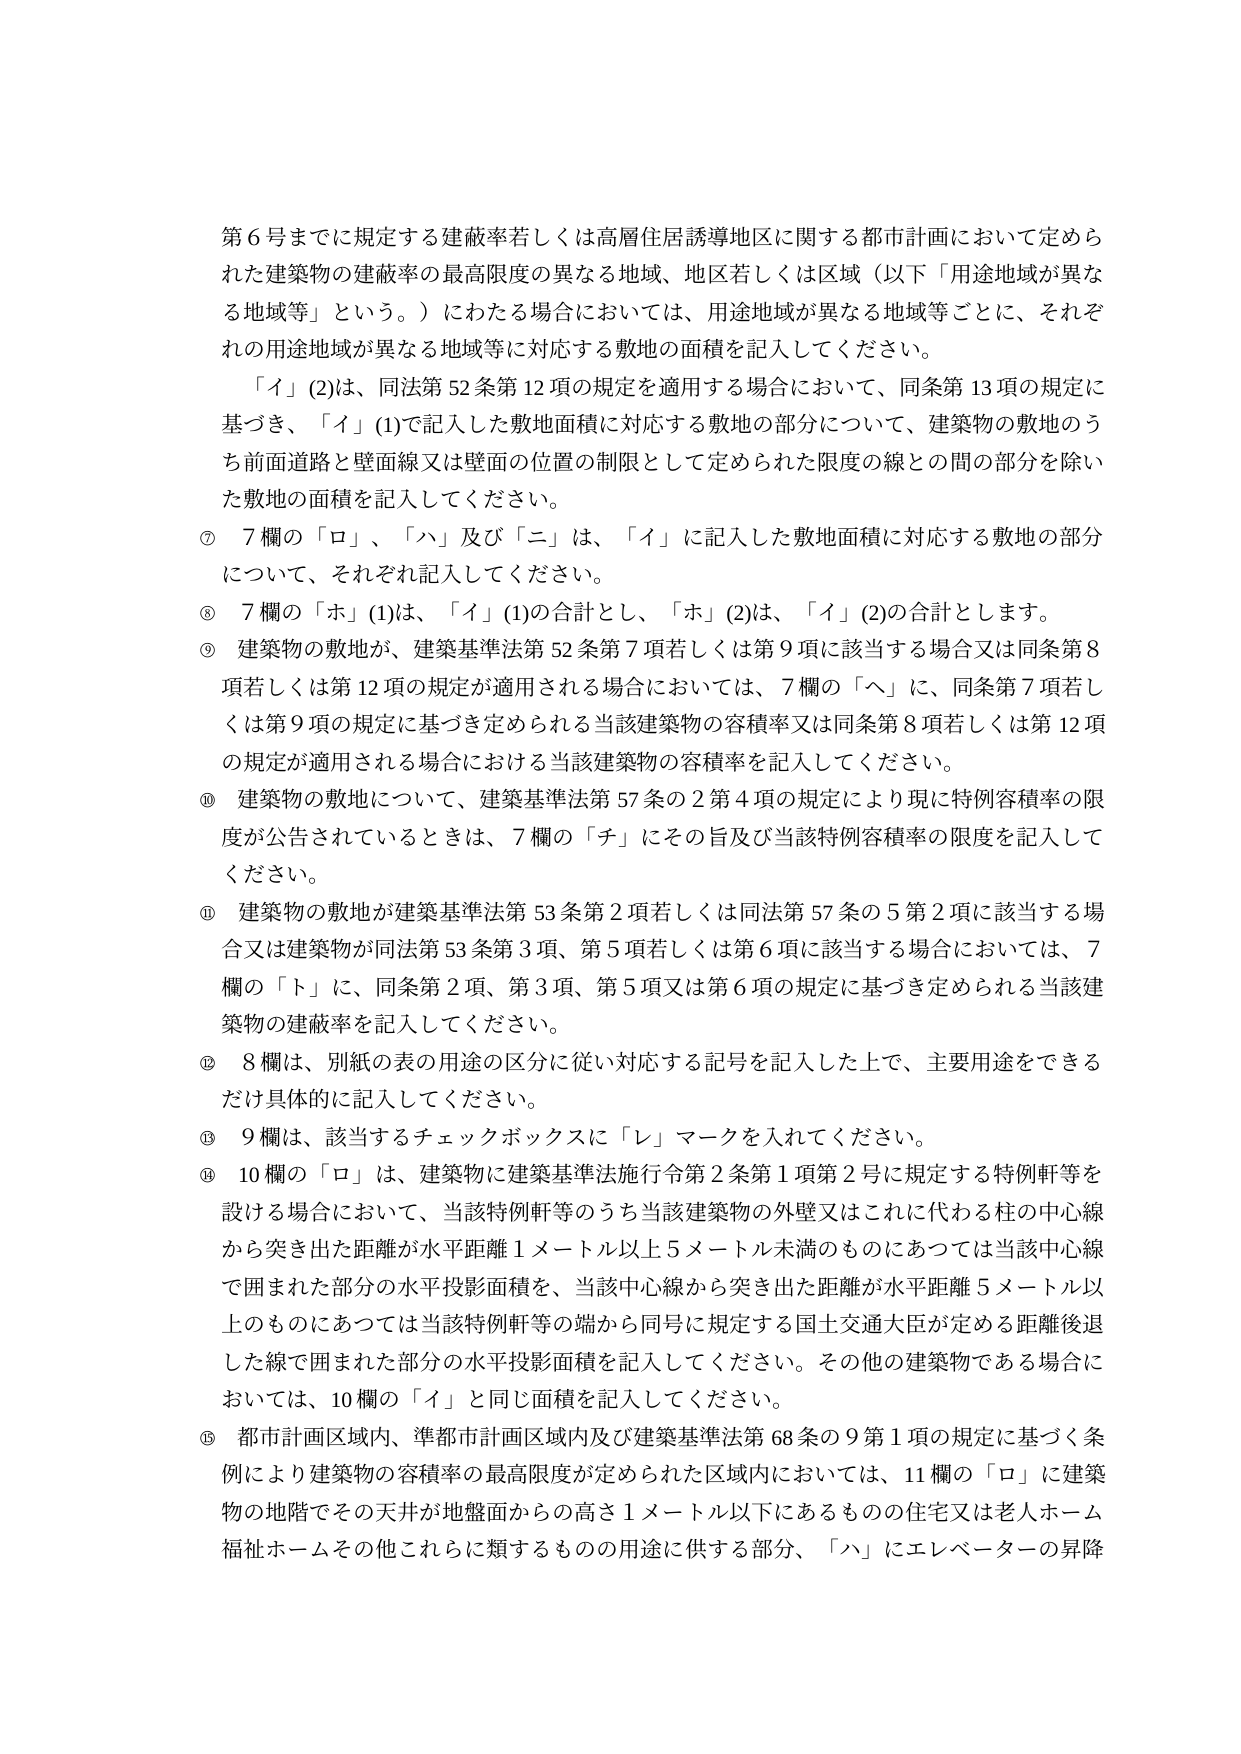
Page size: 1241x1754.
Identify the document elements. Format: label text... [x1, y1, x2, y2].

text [199, 1417, 1106, 1567]
text ⑨ 建築物の敷地が、建築基準法第52条第７項若しくは第９項に該当する場合又は同条第８項若しくは第12項の規定が適用される場合においては、７欄の「ヘ」に、同条第７項若しくは第９項の規定に基づき定められる当該建築物の容積率又は同条第８項若しくは第12項の規定が適用される場合における当該建築物の容積率を記入してください。 [199, 629, 1106, 779]
text ⑩ 建築物の敷地について、建築基準法第57条の２第４項の規定により現に特例容積率の限度が公告されているときは、７欄の「チ」にその旨及び当該特例容積率の限度を記入してください。 [199, 779, 1106, 892]
text ⑬ ９欄は、該当するチェックボックスに「レ」マークを入れてください。 [199, 1117, 1106, 1154]
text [199, 217, 1106, 517]
text ⑦ ７欄の「ロ」、「ハ」及び「ニ」は、「イ」に記入した敷地面積に対応する敷地の部分について、それぞれ記入してください。 [199, 517, 1106, 592]
text ⑪ 建築物の敷地が建築基準法第53条第２項若しくは同法第57条の５第２項に該当する場合又は建築物が同法第53条第３項、第５項若しくは第６項に該当する場合においては、７欄の「ト」に、同条第２項、第３項、第５項又は第６項の規定に基づき定められる当該建築物の建蔽率を記入してください。 [199, 892, 1106, 1042]
text ⑭ 10欄の「ロ」は、建築物に建築基準法施行令第２条第１項第２号に規定する特例軒等を設ける場合において、当該特例軒等のうち当該建築物の外壁又はこれに代わる柱の中心線から突き出た距離が水平距離１メートル以上５メートル未満のものにあつては当該中心線で囲まれた部分の水平投影面積を、当該中心線から突き出た距離が水平距離５メートル以上のものにあつては当該特例軒等の端から同号に規定する国土交通大臣が定める距離後退した線で囲まれた部分の水平投影面積を記入してください。その他の建築物である場合においては、10欄の「イ」と同じ面積を記入してください。 [199, 1154, 1106, 1417]
text ⑫ ８欄は、別紙の表の用途の区分に従い対応する記号を記入した上で、主要用途をできるだけ具体的に記入してください。 [199, 1042, 1106, 1117]
text ⑧ ７欄の「ホ」(1)は、「イ」(1)の合計とし、「ホ」(2)は、「イ」(2)の合計とします。 [199, 592, 1106, 629]
